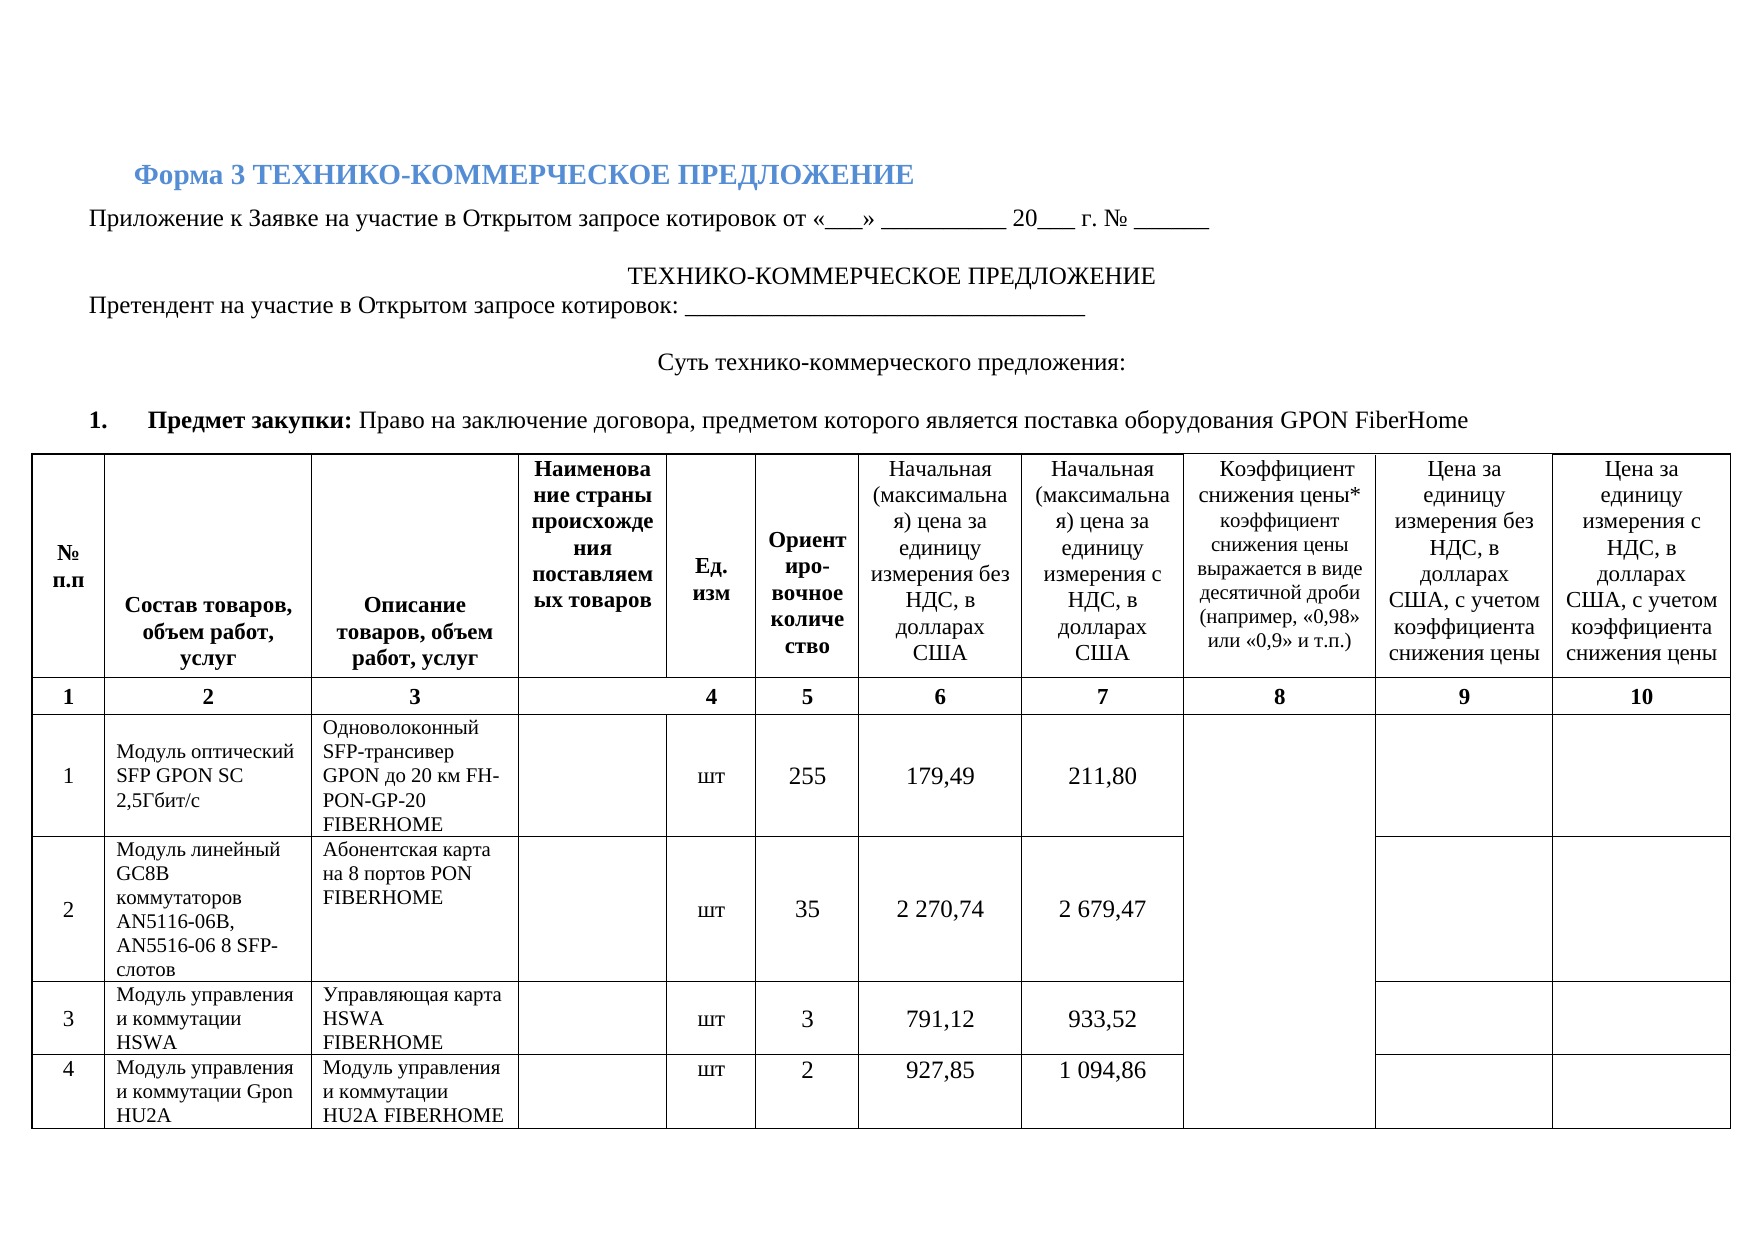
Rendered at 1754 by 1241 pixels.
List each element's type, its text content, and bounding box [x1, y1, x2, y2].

table_cell 255 [756, 715, 858, 836]
table_cell шт [667, 837, 755, 981]
table_cell 4 [667, 678, 755, 714]
table_cell 2 [33, 837, 104, 981]
table_header Описание товаров, объем работ, услуг [312, 455, 518, 677]
table_cell 3 [33, 982, 104, 1054]
table_cell 8 [1184, 678, 1375, 714]
table_cell Модуль управления и коммутации Gpon HU2A [105, 1055, 311, 1127]
table_header Начальная (максимальная) цена за единицу измерения без НДС, в долларах США [859, 455, 1021, 677]
table_cell 2 679,47 [1022, 837, 1183, 981]
text Суть технико-коммерческого предложения: [89, 347, 1695, 376]
table_cell 1 [33, 715, 104, 836]
table_cell 2 270,74 [859, 837, 1021, 981]
table_cell 927,85 [859, 1055, 1021, 1127]
table_cell [1553, 982, 1730, 1054]
table_cell 1 094,86 [1022, 1055, 1183, 1127]
table_cell [1376, 1055, 1552, 1127]
table_cell 6 [859, 678, 1021, 714]
table_cell [519, 837, 666, 981]
table_cell 5 [756, 678, 858, 714]
table_cell 1 [33, 678, 104, 714]
table_cell [1376, 715, 1552, 836]
table_cell [1376, 837, 1552, 981]
table_header Состав товаров, объем работ, услуг [105, 455, 311, 677]
text Претендент на участие в Открытом запросе котировок: ________________________________ [89, 290, 1695, 318]
table_cell Модуль линейный GC8B коммутаторов AN5116-06B, AN5516-06 8 SFP-слотов [105, 837, 311, 981]
table_cell [1184, 715, 1375, 1127]
table_cell 933,52 [1022, 982, 1183, 1054]
table_header Ориентиро- вочное количество [756, 455, 858, 677]
table_cell [1553, 837, 1730, 981]
table_cell [519, 715, 666, 836]
table_cell 3 [756, 982, 858, 1054]
table_header Цена за единицу измерения с НДС, в долларах США, с учетом коэффициента снижения цены [1553, 455, 1730, 677]
table_cell шт [667, 715, 755, 836]
table_cell 211,80 [1022, 715, 1183, 836]
subtitle Форма 3 ТЕХНИКО-КОММЕРЧЕСКОЕ ПРЕДЛОЖЕНИЕ [134, 157, 1695, 191]
table_cell Одноволоконный SFP-трансивер GPON до 20 км FH-PON-GP-20 FIBERHOME [312, 715, 518, 836]
text ТЕХНИКО-КОММЕРЧЕСКОЕ ПРЕДЛОЖЕНИЕ [89, 261, 1695, 290]
table_cell Абонентская карта на 8 портов PON FIBERHOME [312, 837, 518, 981]
text Приложение к Заявке на участие в Открытом запросе котировок от «___» __________ 20___ г. № ______ [89, 203, 1695, 232]
table_cell Модуль оптический SFP GPON SC 2,5Гбит/с [105, 715, 311, 836]
table_cell 2 [756, 1055, 858, 1127]
table_header Ед. изм [667, 455, 755, 677]
table_cell шт [667, 1055, 755, 1127]
table_cell 3 [312, 678, 518, 714]
table_cell 4 [33, 1055, 104, 1127]
table_cell 7 [1022, 678, 1183, 714]
table_cell [519, 1055, 666, 1127]
table_header Цена за единицу измерения без НДС, в долларах США, с учетом коэффициента снижения цены [1376, 454, 1552, 677]
table_cell [519, 678, 667, 714]
table_cell шт [667, 982, 755, 1054]
table_cell [1376, 982, 1552, 1054]
table_cell [1553, 715, 1730, 836]
table_cell [519, 982, 666, 1054]
table_cell 9 [1376, 678, 1552, 714]
list Предмет закупки: Право на заключение договора, предметом которого является поставка оборудования GPON FiberHome [89, 405, 1695, 433]
table_cell Модуль управления и коммутации HU2A FIBERHOME [312, 1055, 518, 1127]
table_cell 179,49 [859, 715, 1021, 836]
table_cell Модуль управления и коммутации HSWA [105, 982, 311, 1054]
table_cell 2 [105, 678, 311, 714]
table_header № п.п [33, 455, 104, 677]
table_header Начальная (максимальная) цена за единицу измерения с НДС, в долларах США [1022, 455, 1183, 677]
table_header Наименование страны происхождения поставляемых товаров [519, 455, 666, 677]
table_cell 791,12 [859, 982, 1021, 1054]
table_cell 10 [1553, 678, 1730, 714]
table_header Коэффициент снижения цены* коэффициент снижения цены выражается в виде десятичной дроби (например, «0,98» или «0,9» и т.п.) [1184, 454, 1375, 677]
table_cell [1553, 1055, 1730, 1127]
table_cell 35 [756, 837, 858, 981]
table_cell Управляющая карта HSWA FIBERHOME [312, 982, 518, 1054]
